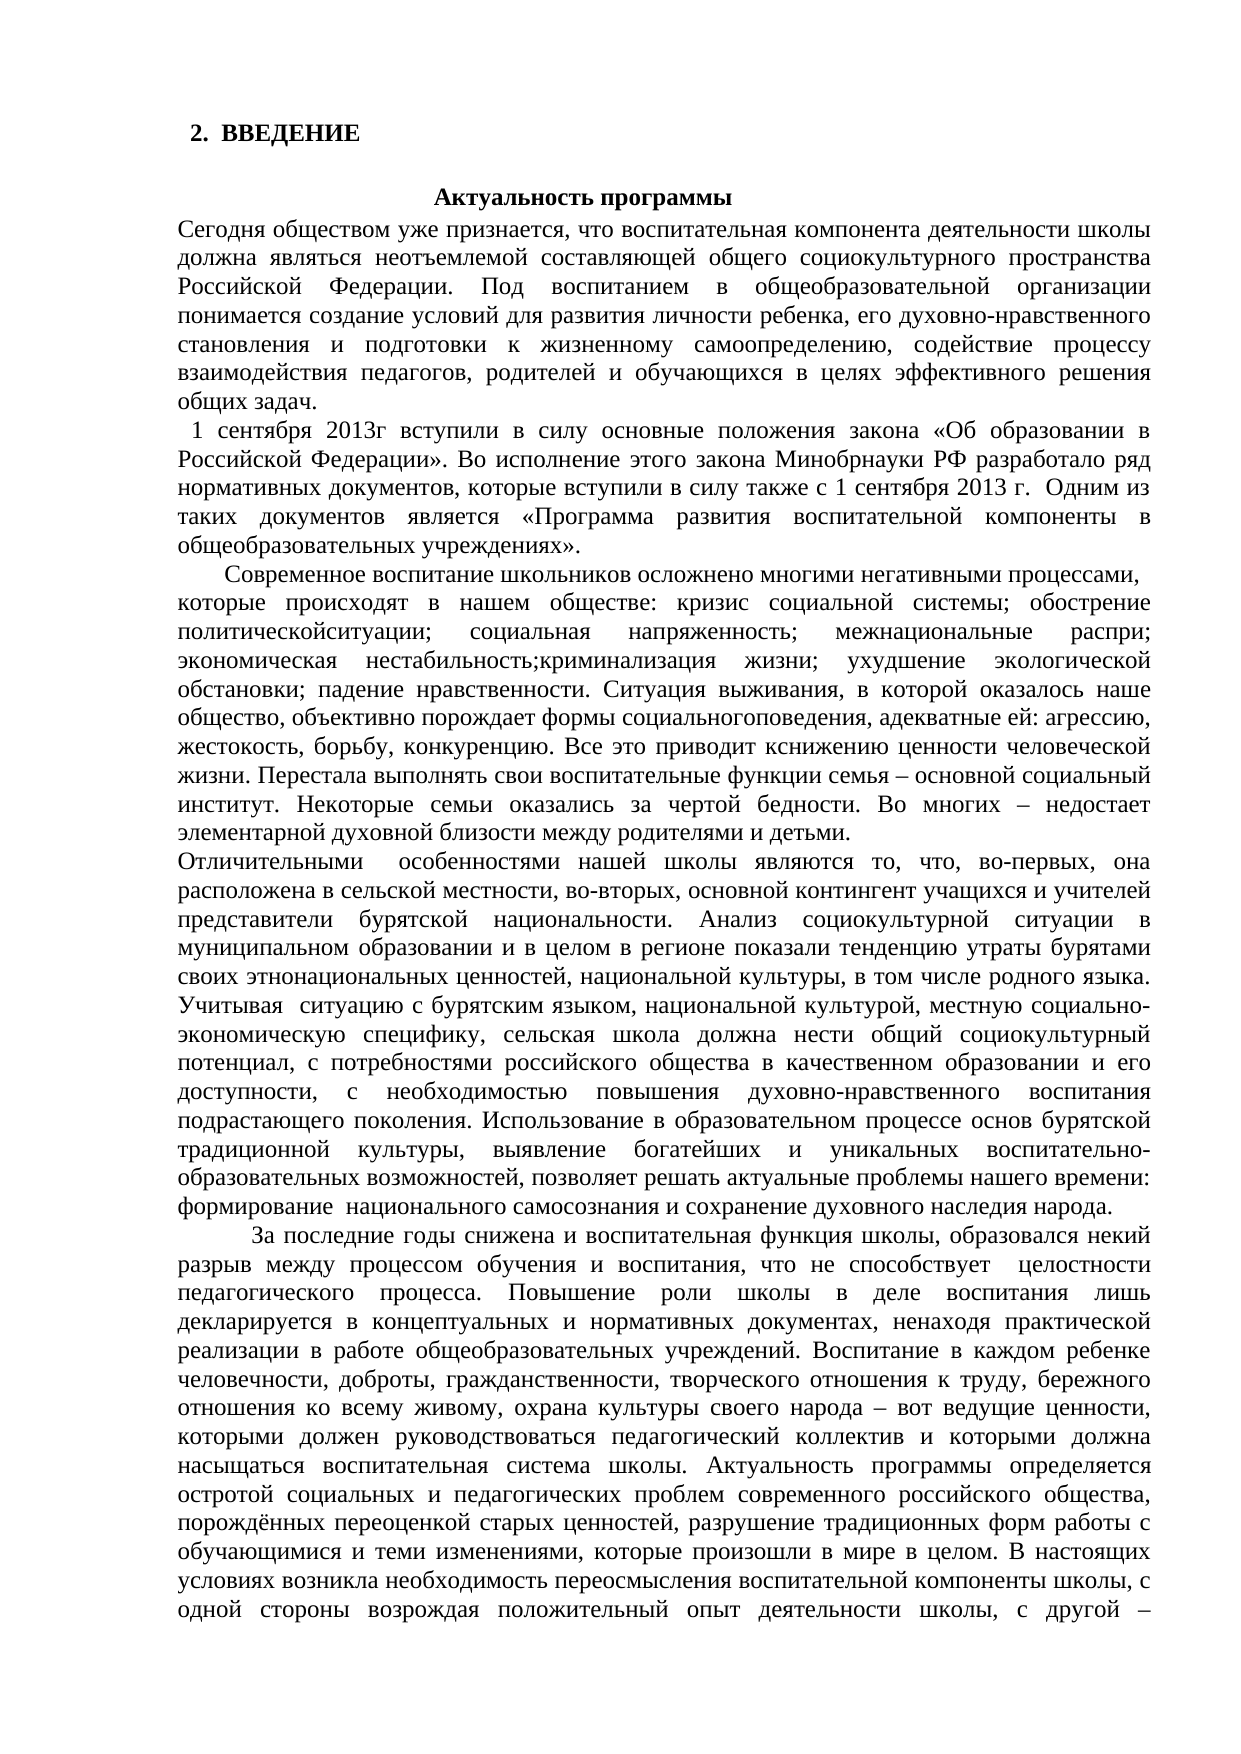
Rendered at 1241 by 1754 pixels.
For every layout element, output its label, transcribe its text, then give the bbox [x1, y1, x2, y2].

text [177, 1220, 1152, 1622]
text Сегодня обществом уже признается, что воспитательная компонента деятельности школы должна являться неотъемлемой составляющей общего социокультурного пространства Российской Федерации. Под воспитанием в общеобразовательной организации понимается создание условий для развития личности ребенка, его духовно-нравственного становления и подготовки к жизненному самоопределению, содействие процессу взаимодействия педагогов, родителей и обучающихся в целях эффективного решения общих задач. [177, 214, 1152, 415]
text Актуальность программы [177, 182, 1152, 211]
text 1 сентября 2013г вступили в силу основные положения закона «Об образовании в Российской Федерации». Во исполнение этого закона Минобрнауки РФ разработало ряд нормативных документов, которые вступили в силу также с 1 сентября 2013 г. Одним из таких документов является «Программа развития воспитательной компоненты в общеобразовательных учреждениях». [177, 415, 1152, 559]
text Современное воспитание школьников осложнено многими негативными процессами, [177, 559, 1152, 587]
text 2. ВВЕДЕНИЕ [177, 118, 1152, 147]
text которые происходят в нашем обществе: кризис социальной системы; обострение политическойситуации; социальная напряженность; межнациональные распри; экономическая нестабильность;криминализация жизни; ухудшение экологической обстановки; падение нравственности. Ситуация выживания, в которой оказалось наше общество, объективно порождает формы социальногоповедения, адекватные ей: агрессию, жестокость, борьбу, конкуренцию. Все это приводит кснижению ценности человеческой жизни. Перестала выполнять свои воспитательные функции семья – основной социальный институт. Некоторые семьи оказались за чертой бедности. Во многих – недостает элементарной духовной близости между родителями и детьми. [177, 587, 1152, 846]
text Отличительными особенностями нашей школы являются то, что, во-первых, она расположена в сельской местности, во-вторых, основной контингент учащихся и учителей представители бурятской национальности. Анализ социокультурной ситуации в муниципальном образовании и в целом в регионе показали тенденцию утраты бурятами своих этнонациональных ценностей, национальной культуры, в том числе родного языка. Учитывая ситуацию с бурятским языком, национальной культурой, местную социально-экономическую специфику, сельская школа должна нести общий социокультурный потенциал, с потребностями российского общества в качественном образовании и его доступности, с необходимостью повышения духовно-нравственного воспитания подрастающего поколения. Использование в образовательном процессе основ бурятской традиционной культуры, выявление богатейших и уникальных воспитательно-образовательных возможностей, позволяет решать актуальные проблемы нашего времени: формирование национального самосознания и сохранение духовного наследия народа. [177, 846, 1152, 1220]
